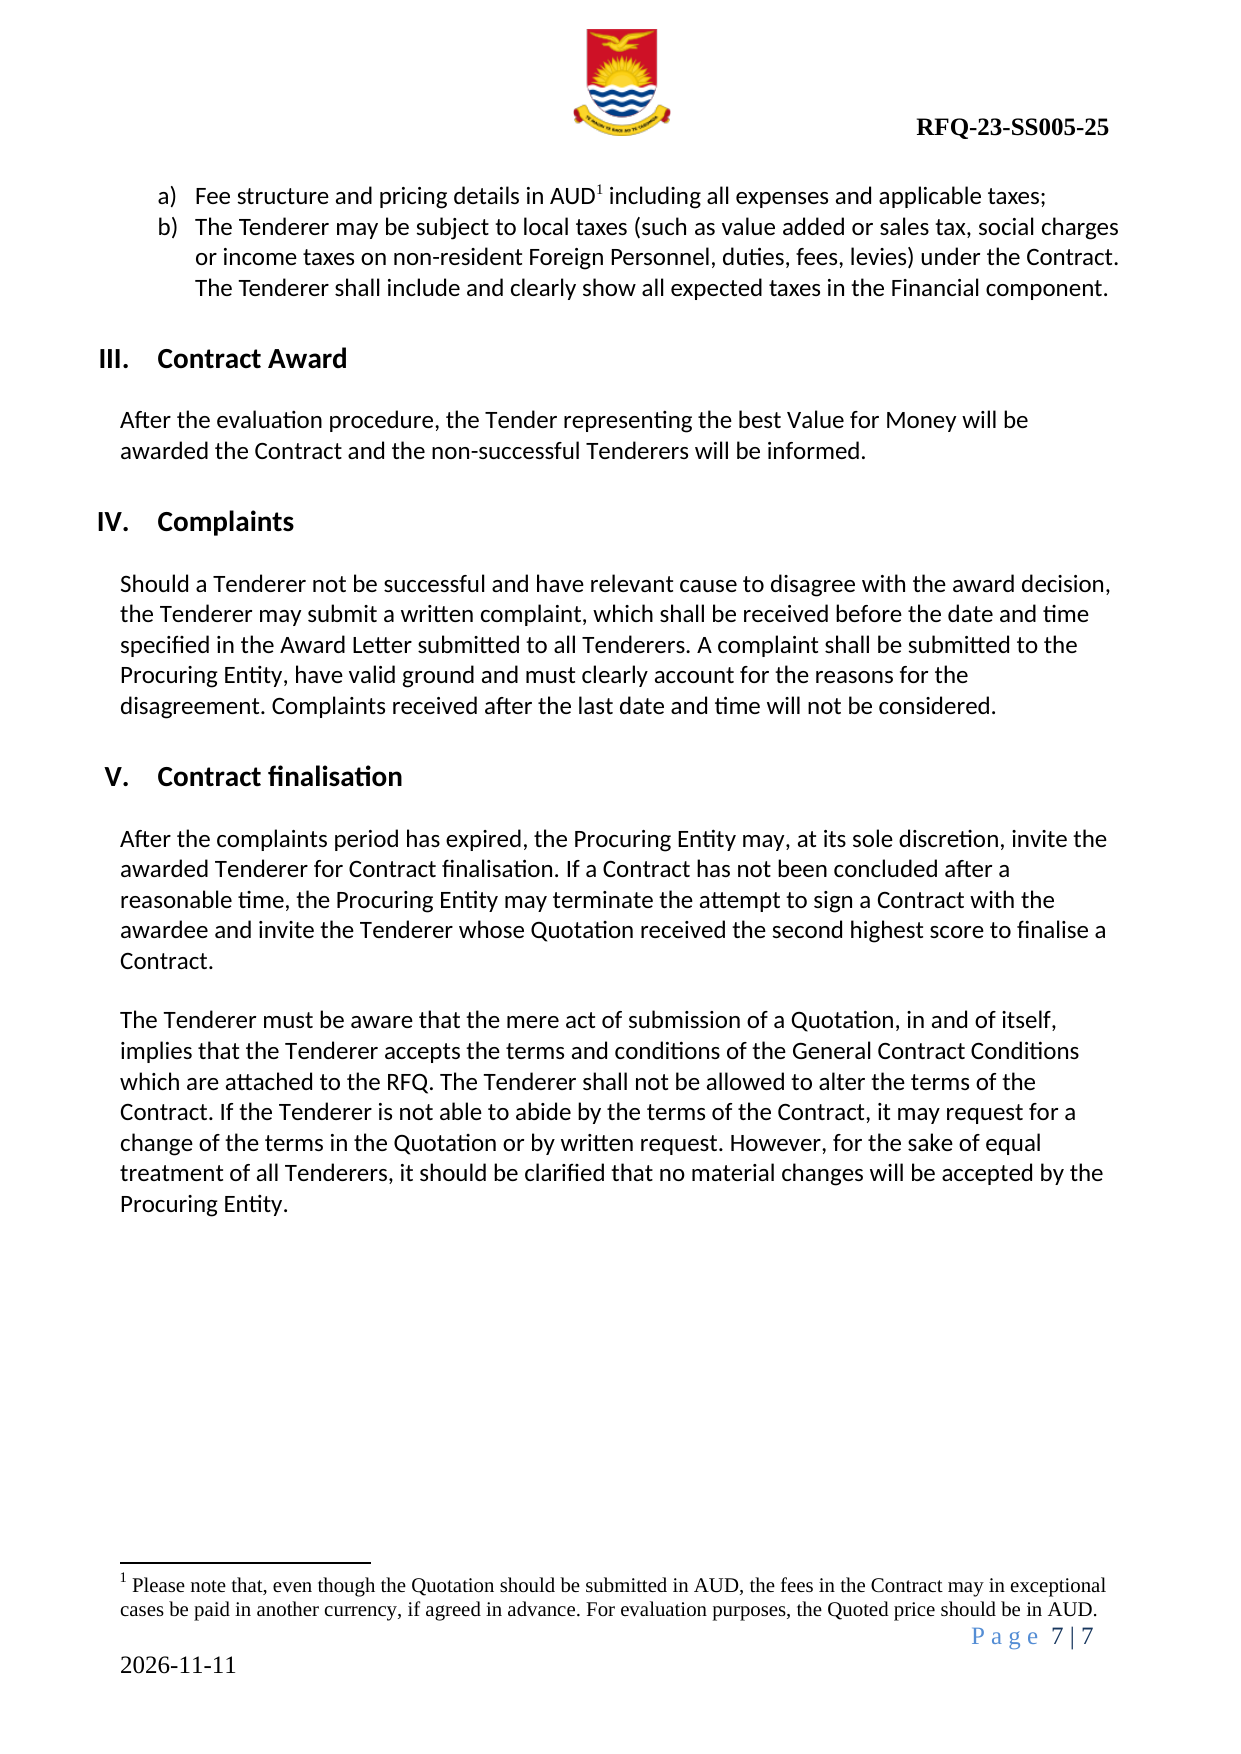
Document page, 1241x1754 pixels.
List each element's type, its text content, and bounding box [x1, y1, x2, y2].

subtitle Complaints [129, 503, 1120, 539]
list Fee structure and pricing details in AUD including all expenses and applicable taxes; [157, 180, 1120, 211]
subtitle Contract finalisation [129, 758, 1120, 794]
text After the evaluation procedure, the Tender representing the best Value for Money will be awarded the Contract and the non-successful Tenderers will be informed. [120, 405, 1120, 466]
list The Tenderer may be subject to local taxes (such as value added or sales tax, social charges or income taxes on non-resident Foreign Personnel, duties, fees, levies) under the Contract. The Tenderer shall include and clearly show all expected taxes in the Financial component. [157, 211, 1120, 302]
subtitle Contract Award [129, 340, 1120, 376]
text After the complaints period has expired, the Procuring Entity may, at its sole discretion, invite the awarded Tenderer for Contract finalisation. If a Contract has not been concluded after a reasonable time, the Procuring Entity may terminate the attempt to sign a Contract with the awardee and invite the Tenderer whose Quotation received the second highest score to finalise a Contract. [120, 823, 1120, 976]
text The Tenderer must be aware that the mere act of submission of a Quotation, in and of itself, implies that the Tenderer accepts the terms and conditions of the General Contract Conditions which are attached to the RFQ. The Tenderer shall not be allowed to alter the terms of the Contract. If the Tenderer is not able to abide by the terms of the Contract, it may request for a change of the terms in the Quotation or by written request. However, for the sake of equal treatment of all Tenderers, it should be clarified that no material changes will be accepted by the Procuring Entity. [120, 1005, 1120, 1218]
text Should a Tenderer not be successful and have relevant cause to disagree with the award decision, the Tenderer may submit a written complaint, which shall be received before the date and time specified in the Award Letter submitted to all Tenderers. A complaint shall be submitted to the Procuring Entity, have valid ground and must clearly account for the reasons for the disagreement. Complaints received after the last date and time will not be considered. [120, 568, 1120, 721]
picture [573, 29, 671, 136]
